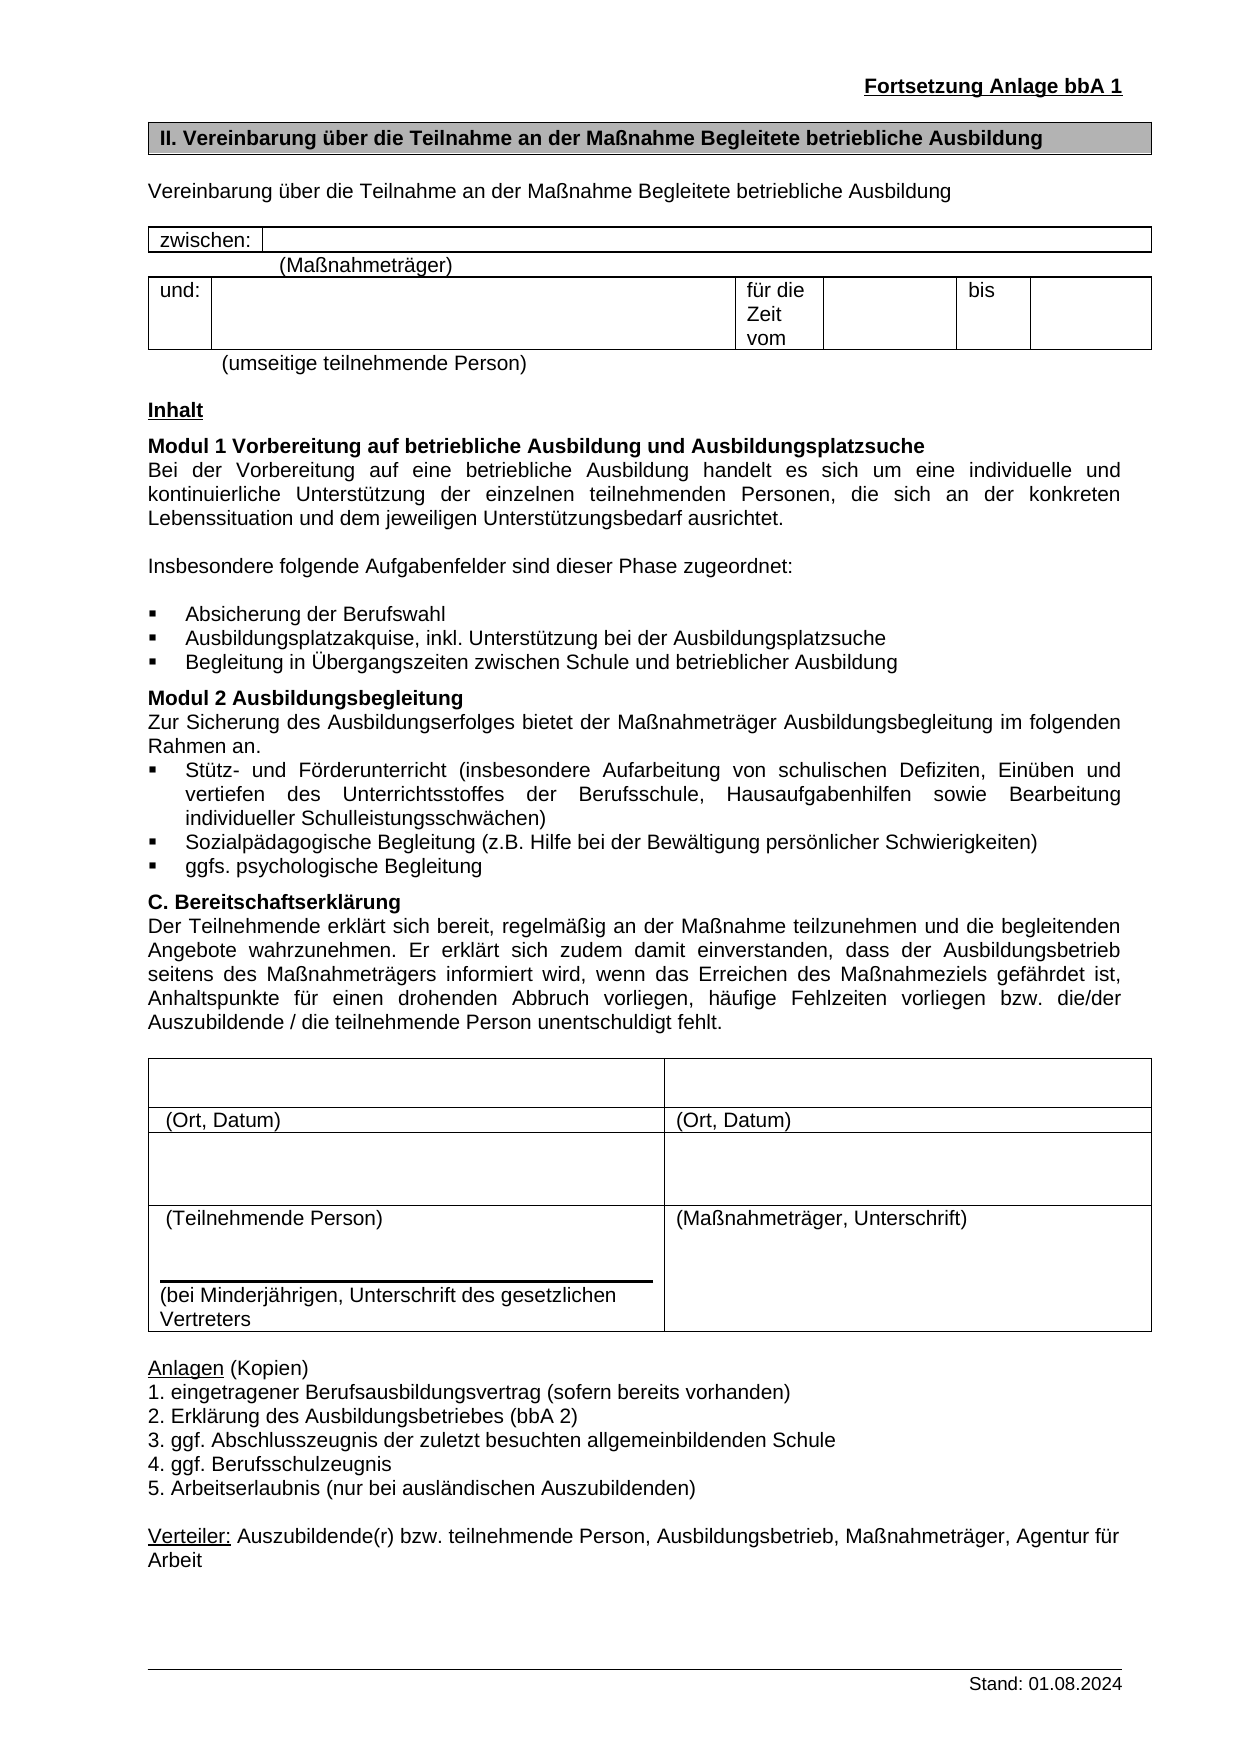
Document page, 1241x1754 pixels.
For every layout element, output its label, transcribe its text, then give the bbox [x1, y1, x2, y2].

table_header für die Zeit vom [736, 278, 823, 349]
list Sozialpädagogische Begleitung (z.B. Hilfe bei der Bewältigung persönlicher Schwierigkeiten) [148, 830, 1122, 854]
text 3. ggf. Abschlusszeugnis der zuletzt besuchten allgemeinbildenden Schule [148, 1428, 1122, 1452]
list ggfs. psychologische Begleitung [148, 854, 1122, 878]
list Ausbildungsplatzakquise, inkl. Unterstützung bei der Ausbildungsplatzsuche [148, 626, 1122, 650]
table_cell (Maßnahmeträger, Unterschrift) [665, 1206, 1151, 1331]
text Zur Sicherung des Ausbildungserfolges bietet der Maßnahmeträger Ausbildungsbegleitung im folgenden Rahmen an. [148, 710, 1122, 758]
table_header [212, 278, 735, 349]
table_header [149, 1059, 664, 1107]
table_cell (Teilnehmende Person) (bei Minderjährigen, Unterschrift des gesetzlichen Vertreters [149, 1206, 664, 1331]
table_header [665, 1059, 1151, 1107]
text 2. Erklärung des Ausbildungsbetriebes (bbA 2) [148, 1404, 1122, 1428]
list Absicherung der Berufswahl [148, 602, 1122, 626]
text Modul 2 Ausbildungsbegleitung [148, 686, 1122, 710]
table_cell [149, 1133, 664, 1205]
text Insbesondere folgende Aufgabenfelder sind dieser Phase zugeordnet: [148, 554, 1122, 578]
text Verteiler: Auszubildende(r) bzw. teilnehmende Person, Ausbildungsbetrieb, Maßnahmeträger, Agentur für Arbeit [148, 1523, 1122, 1571]
table_header [1031, 278, 1151, 349]
table_header und: [149, 278, 211, 349]
list Begleitung in Übergangszeiten zwischen Schule und betrieblicher Ausbildung [148, 650, 1122, 674]
text (umseitige teilnehmende Person) [148, 350, 1122, 374]
text Bei der Vorbereitung auf eine betriebliche Ausbildung handelt es sich um eine individuelle und kontinuierliche Unterstützung der einzelnen teilnehmenden Personen, die sich an der konkreten Lebenssituation und dem jeweiligen Unterstützungsbedarf ausrichtet. [148, 458, 1122, 530]
table_header bis [957, 278, 1030, 349]
table_header zwischen: [149, 228, 262, 251]
text Der Teilnehmende erklärt sich bereit, regelmäßig an der Maßnahme teilzunehmen und die begleitenden Angebote wahrzunehmen. Er erklärt sich zudem damit einverstanden, dass der Ausbildungsbetrieb seitens des Maßnahmeträgers informiert wird, wenn das Erreichen des Maßnahmeziels gefährdet ist, Anhaltspunkte für einen drohenden Abbruch vorliegen, häufige Fehlzeiten vorliegen bzw. die/der Auszubildende / die teilnehmende Person unentschuldigt fehlt. [148, 914, 1122, 1034]
table_cell (Ort, Datum) [665, 1108, 1151, 1132]
text Vereinbarung über die Teilnahme an der Maßnahme Begleitete betriebliche Ausbildung [148, 178, 1122, 202]
table_header II. Vereinbarung über die Teilnahme an der Maßnahme Begleitete betriebliche Ausbildung [149, 123, 1151, 153]
text C. Bereitschaftserklärung [148, 890, 1122, 914]
table_header [263, 228, 1151, 251]
text Modul 1 Vorbereitung auf betriebliche Ausbildung und Ausbildungsplatzsuche [148, 434, 1122, 458]
text Inhalt [148, 398, 1122, 422]
text 1. eingetragener Berufsausbildungsvertrag (sofern bereits vorhanden) [148, 1380, 1122, 1404]
text Anlagen (Kopien) [148, 1356, 1122, 1380]
text 5. Arbeitserlaubnis (nur bei ausländischen Auszubildenden) [148, 1476, 1122, 1499]
text (Maßnahmeträger) [221, 253, 1122, 276]
table_header [824, 278, 956, 349]
list Stütz- und Förderunterricht (insbesondere Aufarbeitung von schulischen Defiziten, Einüben und vertiefen des Unterrichtsstoffes der Berufsschule, Hausaufgabenhilfen sowie Bearbeitung individueller Schulleistungsschwächen) [148, 758, 1122, 830]
table_cell (Ort, Datum) [149, 1108, 664, 1132]
table_cell [665, 1133, 1151, 1205]
text 4. ggf. Berufsschulzeugnis [148, 1452, 1122, 1476]
